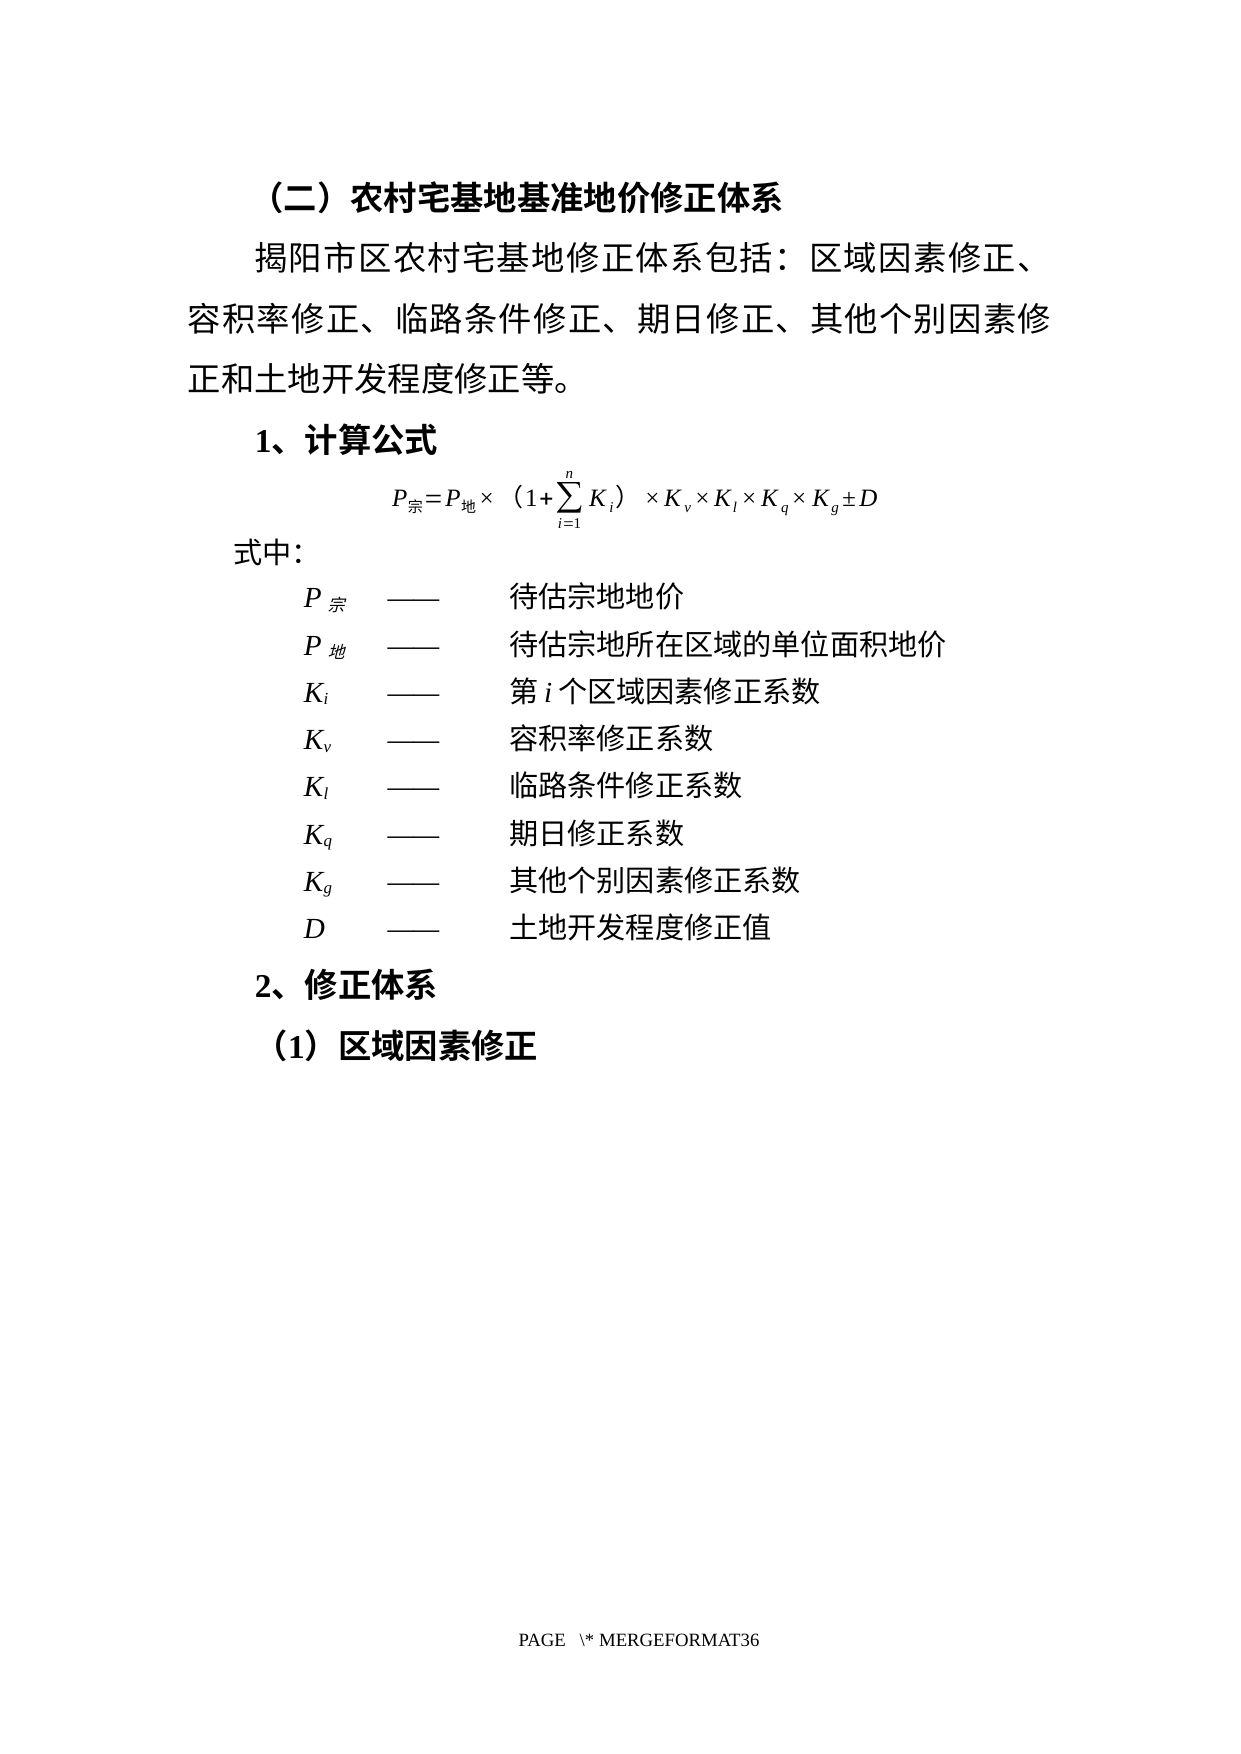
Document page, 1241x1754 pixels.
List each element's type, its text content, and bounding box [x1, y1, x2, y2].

table_cell —— [376, 808, 498, 855]
table_cell Kq [293, 808, 376, 855]
text 2、修正体系 [187, 949, 1053, 1010]
table_cell 临路条件修正系数 [498, 760, 1047, 807]
table_cell 待估宗地所在区域的单位面积地价 [498, 618, 1047, 666]
table_cell 容积率修正系数 [498, 713, 1047, 760]
table_cell D [293, 902, 376, 949]
table_cell Kg [293, 855, 376, 902]
table_cell 期日修正系数 [498, 808, 1047, 855]
table_cell —— [376, 855, 498, 902]
table_cell P地 [293, 618, 376, 666]
text 1、计算公式 [187, 404, 1053, 464]
table_cell 第i个区域因素修正系数 [498, 666, 1047, 713]
text （1）区域因素修正 [187, 1010, 1053, 1070]
table_cell —— [376, 902, 498, 949]
subtitle （二）农村宅基地基准地价修正体系 [187, 162, 1053, 222]
text 式中： [187, 531, 1053, 571]
table_cell —— [376, 760, 498, 807]
table_cell —— [376, 713, 498, 760]
table_cell Ki [293, 666, 376, 713]
table_cell Kl [293, 760, 376, 807]
table_cell Kv [293, 713, 376, 760]
table_cell —— [376, 618, 498, 666]
table_header 待估宗地地价 [498, 571, 1047, 618]
table_cell —— [376, 666, 498, 713]
table_cell 土地开发程度修正值 [498, 902, 1047, 949]
text 揭阳市区农村宅基地修正体系包括：区域因素修正、容积率修正、临路条件修正、期日修正、其他个别因素修正和土地开发程度修正等。 [187, 222, 1053, 404]
table_cell 其他个别因素修正系数 [498, 855, 1047, 902]
table_header —— [376, 571, 498, 618]
table_header P宗 [293, 571, 376, 618]
